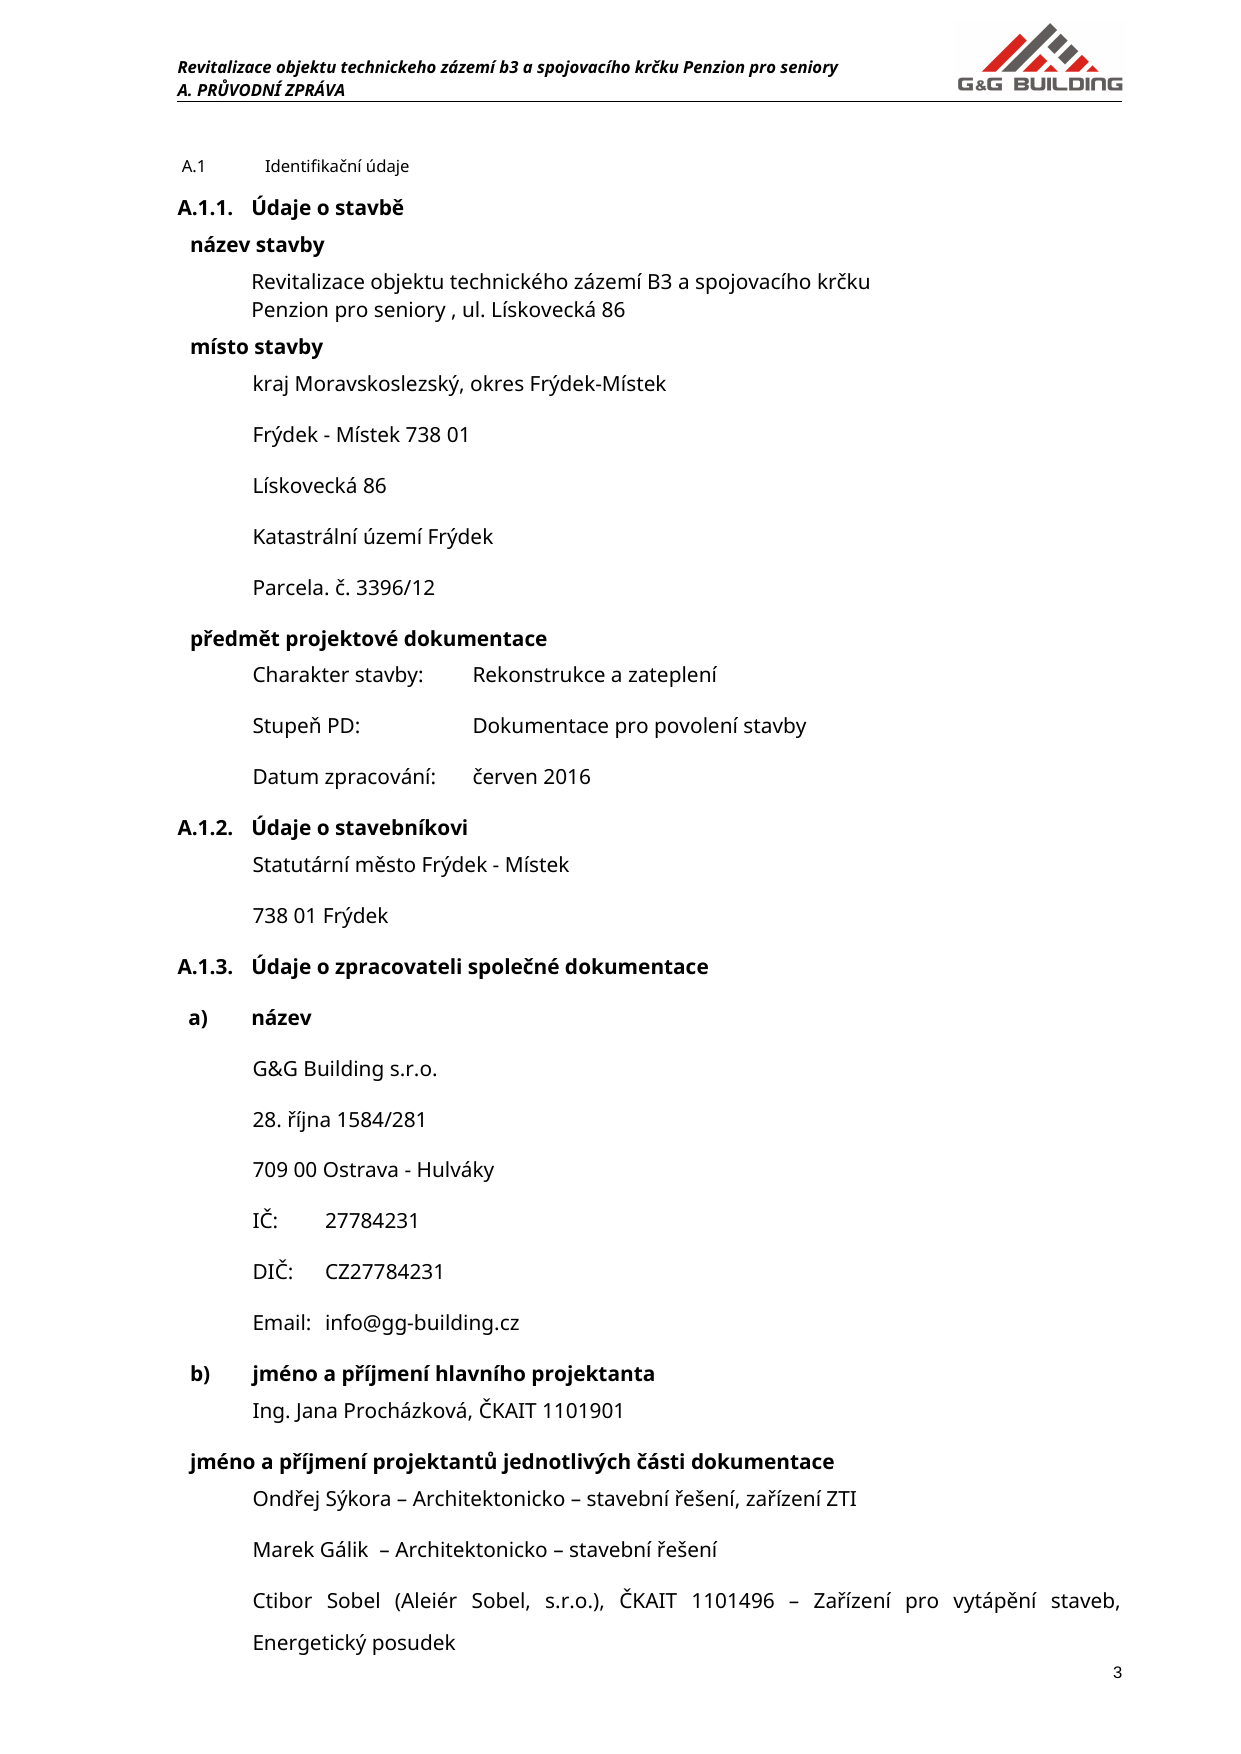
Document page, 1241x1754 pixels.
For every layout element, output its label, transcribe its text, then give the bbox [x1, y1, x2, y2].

text Statutární město Frýdek - Místek [252, 850, 1122, 878]
list A.1.2. Údaje o stavebníkovi [177, 813, 1122, 842]
text kraj Moravskoslezský, okres Frýdek-Místek [252, 369, 1122, 397]
text a) název [177, 1003, 1122, 1031]
text Ctibor Sobel (Aleiér Sobel, s.r.o.), ČKAIT 1101496 – Zařízení pro vytápění staveb, Energetický posudek [252, 1586, 1122, 1657]
text Email: info@gg-building.cz [252, 1308, 1122, 1337]
text A.1.3. Údaje o zpracovateli společné dokumentace [177, 952, 1122, 980]
text Katastrální území Frýdek [252, 522, 1122, 550]
text 709 00 Ostrava - Hulváky [252, 1156, 1122, 1184]
text Datum zpracování: červen 2016 [252, 762, 1122, 791]
text Parcela. č. 3396/12 [252, 573, 1122, 601]
text DIČ: CZ27784231 [252, 1257, 1122, 1286]
text Ing. Jana Procházková, ČKAIT 1101901 [252, 1396, 1122, 1424]
text G&G Building s.r.o. [252, 1054, 1122, 1082]
text jméno a příjmení projektantů jednotlivých části dokumentace [0, 1447, 1122, 1476]
text IČ: 27784231 [252, 1207, 1122, 1235]
text Ondřej Sýkora – Architektonicko – stavební řešení, zařízení ZTI [252, 1484, 1122, 1512]
text Lískovecká 86 [252, 471, 1122, 499]
list jméno a příjmení hlavního projektanta [190, 1359, 1122, 1388]
text Marek Gálik – Architektonicko – stavební řešení [252, 1535, 1122, 1563]
text název stavby [0, 230, 1122, 259]
text Stupeň PD: Dokumentace pro povolení stavby [252, 711, 1122, 740]
text Frýdek - Místek 738 01 [252, 420, 1122, 448]
text 738 01 Frýdek [252, 901, 1122, 929]
list A.1.1. Údaje o stavbě [177, 193, 1122, 222]
text Revitalizace objektu technického zázemí B3 a spojovacího krčku [190, 267, 1122, 295]
text A.1 Identifikační údaje [177, 155, 1122, 178]
text Charakter stavby: Rekonstrukce a zateplení [252, 660, 1122, 689]
text předmět projektové dokumentace [0, 624, 1122, 652]
text Penzion pro seniory , ul. Lískovecká 86 [190, 295, 1122, 324]
picture [954, 20, 1127, 96]
text 28. října 1584/281 [252, 1105, 1122, 1133]
text místo stavby [0, 332, 1122, 361]
